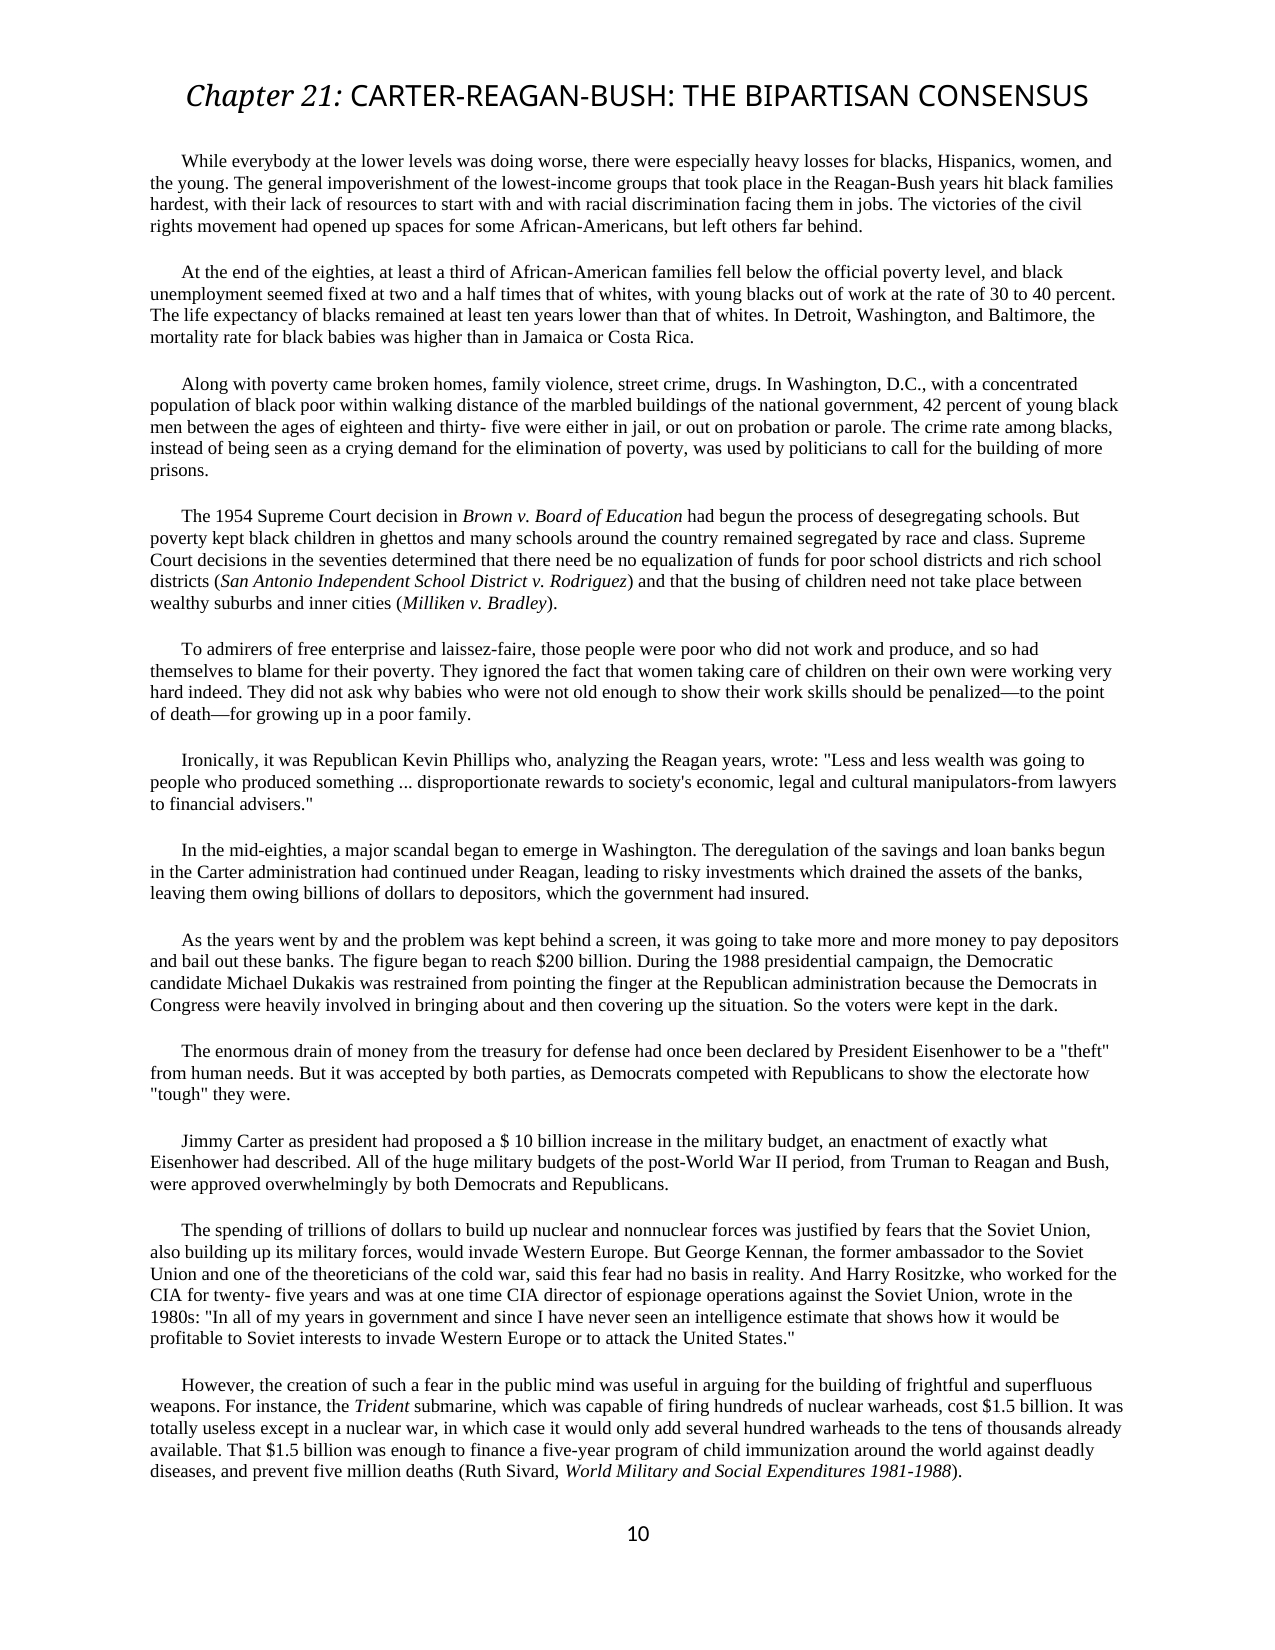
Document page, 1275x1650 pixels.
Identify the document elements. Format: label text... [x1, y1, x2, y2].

text However, the creation of such a fear in the public mind was useful in arguing for the building of frightful and superfluous weapons. For instance, the Trident submarine, which was capable of firing hundreds of nuclear warheads, cost $1.5 billion. It was totally useless except in a nuclear war, in which case it would only add several hundred warheads to the tens of thousands already available. That $1.5 billion was enough to finance a five-year program of child immunization around the world against deadly diseases, and prevent five million deaths (Ruth Sivard, World Military and Social Expenditures 1981-1988). [150, 1374, 1125, 1482]
text The 1954 Supreme Court decision in Brown v. Board of Education had begun the process of desegregating schools. But poverty kept black children in ghettos and many schools around the country remained segregated by race and class. Supreme Court decisions in the seventies determined that there need be no equalization of funds for poor school districts and rich school districts (San Antonio Independent School District v. Rodriguez) and that the busing of children need not take place between wealthy suburbs and inner cities (Milliken v. Bradley). [150, 505, 1125, 613]
text While everybody at the lower levels was doing worse, there were especially heavy losses for blacks, Hispanics, women, and the young. The general impoverishment of the lowest-income groups that took place in the Reagan-Bush years hit black families hardest, with their lack of resources to start with and with racial discrimination facing them in jobs. The victories of the civil rights movement had opened up spaces for some African-Americans, but left others far behind. [150, 150, 1125, 236]
text To admirers of free enterprise and laissez-faire, those people were poor who did not work and produce, and so had themselves to blame for their poverty. They ignored the fact that women taking care of children on their own were working very hard indeed. They did not ask why babies who were not old enough to show their work skills should be penalized—to the point of death—for growing up in a poor family. [150, 638, 1125, 724]
text The enormous drain of money from the treasury for defense had once been declared by President Eisenhower to be a "theft" from human needs. But it was accepted by both parties, as Democrats competed with Republicans to show the electorate how "tough" they were. [150, 1040, 1125, 1105]
text Along with poverty came broken homes, family violence, street crime, drugs. In Washington, D.C., with a concentrated population of black poor within walking distance of the marbled buildings of the national government, 42 percent of young black men between the ages of eighteen and thirty- five were either in jail, or out on probation or parole. The crime rate among blacks, instead of being seen as a crying demand for the elimination of poverty, was used by politicians to call for the building of more prisons. [150, 372, 1125, 480]
text At the end of the eighties, at least a third of African-American families fell below the official poverty level, and black unemployment seemed fixed at two and a half times that of whites, with young blacks out of work at the rate of 30 to 40 percent. The life expectancy of blacks remained at least ten years lower than that of whites. In Detroit, Washington, and Baltimore, the mortality rate for black babies was higher than in Jamaica or Costa Rica. [150, 261, 1125, 347]
text As the years went by and the problem was kept behind a screen, it was going to take more and more money to pay depositors and bail out these banks. The figure began to reach $200 billion. During the 1988 presidential campaign, the Democratic candidate Michael Dukakis was restrained from pointing the finger at the Republican administration because the Democrats in Congress were heavily involved in bringing about and then covering up the situation. So the voters were kept in the dark. [150, 929, 1125, 1015]
text The spending of trillions of dollars to build up nuclear and nonnuclear forces was justified by fears that the Soviet Union, also building up its military forces, would invade Western Europe. But George Kennan, the former ambassador to the Soviet Union and one of the theoreticians of the cold war, said this fear had no basis in reality. And Harry Rositzke, who worked for the CIA for twenty- five years and was at one time CIA director of espionage operations against the Soviet Union, wrote in the 1980s: "In all of my years in government and since I have never seen an intelligence estimate that shows how it would be profitable to Soviet interests to invade Western Europe or to attack the United States." [150, 1219, 1125, 1349]
text Jimmy Carter as president had proposed a $ 10 billion increase in the military budget, an enactment of exactly what Eisenhower had described. All of the huge military budgets of the post-World War II period, from Truman to Reagan and Bush, were approved overwhelmingly by both Democrats and Republicans. [150, 1130, 1125, 1194]
text In the mid-eighties, a major scandal began to emerge in Washington. The deregulation of the savings and loan banks begun in the Carter administration had continued under Reagan, leading to risky investments which drained the assets of the banks, leaving them owing billions of dollars to depositors, which the government had insured. [150, 839, 1125, 904]
text Ironically, it was Republican Kevin Phillips who, analyzing the Reagan years, wrote: "Less and less wealth was going to people who produced something ... disproportionate rewards to society's economic, legal and cultural manipulators-from lawyers to financial advisers." [150, 749, 1125, 814]
